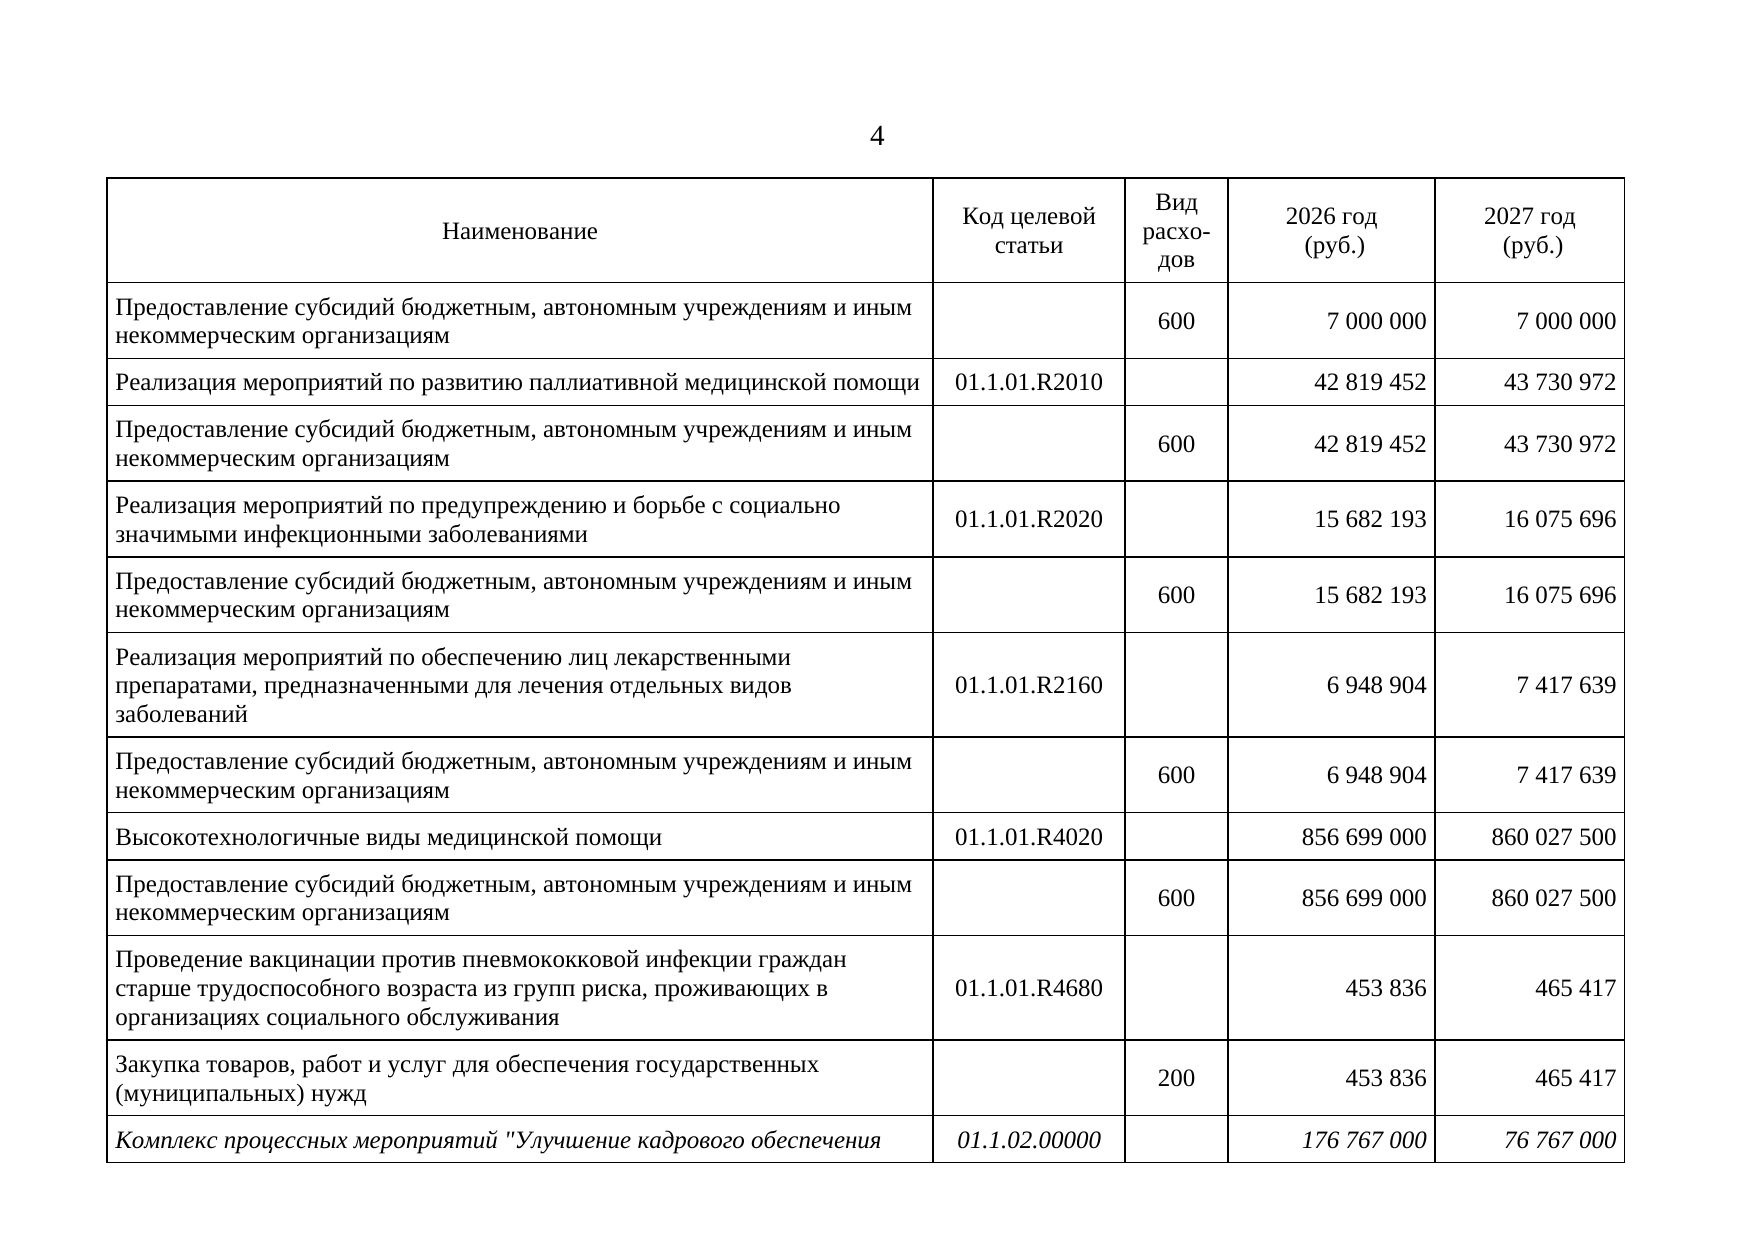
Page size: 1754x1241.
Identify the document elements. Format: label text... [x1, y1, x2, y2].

table_cell Предоставление субсидий бюджетным, автономным учреждениям и иным некоммерческим организациям [108, 558, 932, 632]
table_cell 856 699 000 [1229, 813, 1434, 859]
table_header [1436, 179, 1624, 282]
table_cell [108, 1116, 932, 1162]
table_cell 16 075 696 [1436, 558, 1624, 632]
table_cell Предоставление субсидий бюджетным, автономным учреждениям и иным некоммерческим организациям [108, 738, 932, 812]
table_cell 6 948 904 [1229, 633, 1434, 736]
table_cell 465 417 [1436, 1041, 1624, 1115]
table_cell 856 699 000 [1229, 861, 1434, 934]
table_cell 01.1.01.R4680 [934, 936, 1124, 1039]
table_cell 42 819 452 [1229, 406, 1434, 480]
table_cell 76 767 000 [1436, 1116, 1624, 1162]
table_cell 01.1.01.R2010 [934, 359, 1124, 404]
table_cell 600 [1126, 283, 1227, 357]
table_cell [1126, 633, 1227, 736]
table_cell Реализация мероприятий по предупреждению и борьбе с социально значимыми инфекционными заболеваниями [108, 482, 932, 556]
table_cell 200 [1126, 1041, 1227, 1115]
table_cell [1126, 359, 1227, 404]
table_cell [1126, 482, 1227, 556]
table_cell 43 730 972 [1436, 359, 1624, 404]
table_header [108, 179, 932, 282]
table_cell 42 819 452 [1229, 359, 1434, 404]
table_cell 453 836 [1229, 1041, 1434, 1115]
table_cell 01.1.01.R2020 [934, 482, 1124, 556]
table_header [1229, 179, 1434, 282]
table_cell 7 417 639 [1436, 633, 1624, 736]
table_cell Высокотехнологичные виды медицинской помощи [108, 813, 932, 859]
table_cell 7 417 639 [1436, 738, 1624, 812]
table_cell 7 000 000 [1229, 283, 1434, 357]
table_cell [934, 558, 1124, 632]
table_cell 860 027 500 [1436, 813, 1624, 859]
table_cell 600 [1126, 406, 1227, 480]
table_header [1126, 179, 1227, 282]
table_cell 01.1.02.00000 [934, 1116, 1124, 1162]
table_cell [1126, 813, 1227, 859]
table_header [934, 179, 1124, 282]
table_cell 01.1.01.R2160 [934, 633, 1124, 736]
table_cell [934, 861, 1124, 934]
table_cell 600 [1126, 861, 1227, 934]
table_cell [934, 1041, 1124, 1115]
table_cell [934, 406, 1124, 480]
table_cell 6 948 904 [1229, 738, 1434, 812]
table_cell 01.1.01.R4020 [934, 813, 1124, 859]
table_cell 7 000 000 [1436, 283, 1624, 357]
table_cell Предоставление субсидий бюджетным, автономным учреждениям и иным некоммерческим организациям [108, 406, 932, 480]
table_cell 16 075 696 [1436, 482, 1624, 556]
table_cell 465 417 [1436, 936, 1624, 1039]
table_cell 176 767 000 [1229, 1116, 1434, 1162]
table_cell [934, 283, 1124, 357]
table_cell [1126, 1116, 1227, 1162]
table_cell [934, 738, 1124, 812]
table_cell [1126, 936, 1227, 1039]
table_cell Предоставление субсидий бюджетным, автономным учреждениям и иным некоммерческим организациям [108, 861, 932, 934]
table_cell Предоставление субсидий бюджетным, автономным учреждениям и иным некоммерческим организациям [108, 283, 932, 357]
table_cell Реализация мероприятий по развитию паллиативной медицинской помощи [108, 359, 932, 404]
table_cell Проведение вакцинации против пневмококковой инфекции граждан старше трудоспособного возраста из групп риска, проживающих в организациях социального обслуживания [108, 936, 932, 1039]
table_cell Закупка товаров, работ и услуг для обеспечения государственных (муниципальных) нужд [108, 1041, 932, 1115]
table_cell 453 836 [1229, 936, 1434, 1039]
table_cell 600 [1126, 558, 1227, 632]
table_cell Реализация мероприятий по обеспечению лиц лекарственными препаратами, предназначенными для лечения отдельных видов заболеваний [108, 633, 932, 736]
table_cell 860 027 500 [1436, 861, 1624, 934]
table_cell 15 682 193 [1229, 482, 1434, 556]
table_cell 15 682 193 [1229, 558, 1434, 632]
table_cell 43 730 972 [1436, 406, 1624, 480]
table_cell 600 [1126, 738, 1227, 812]
